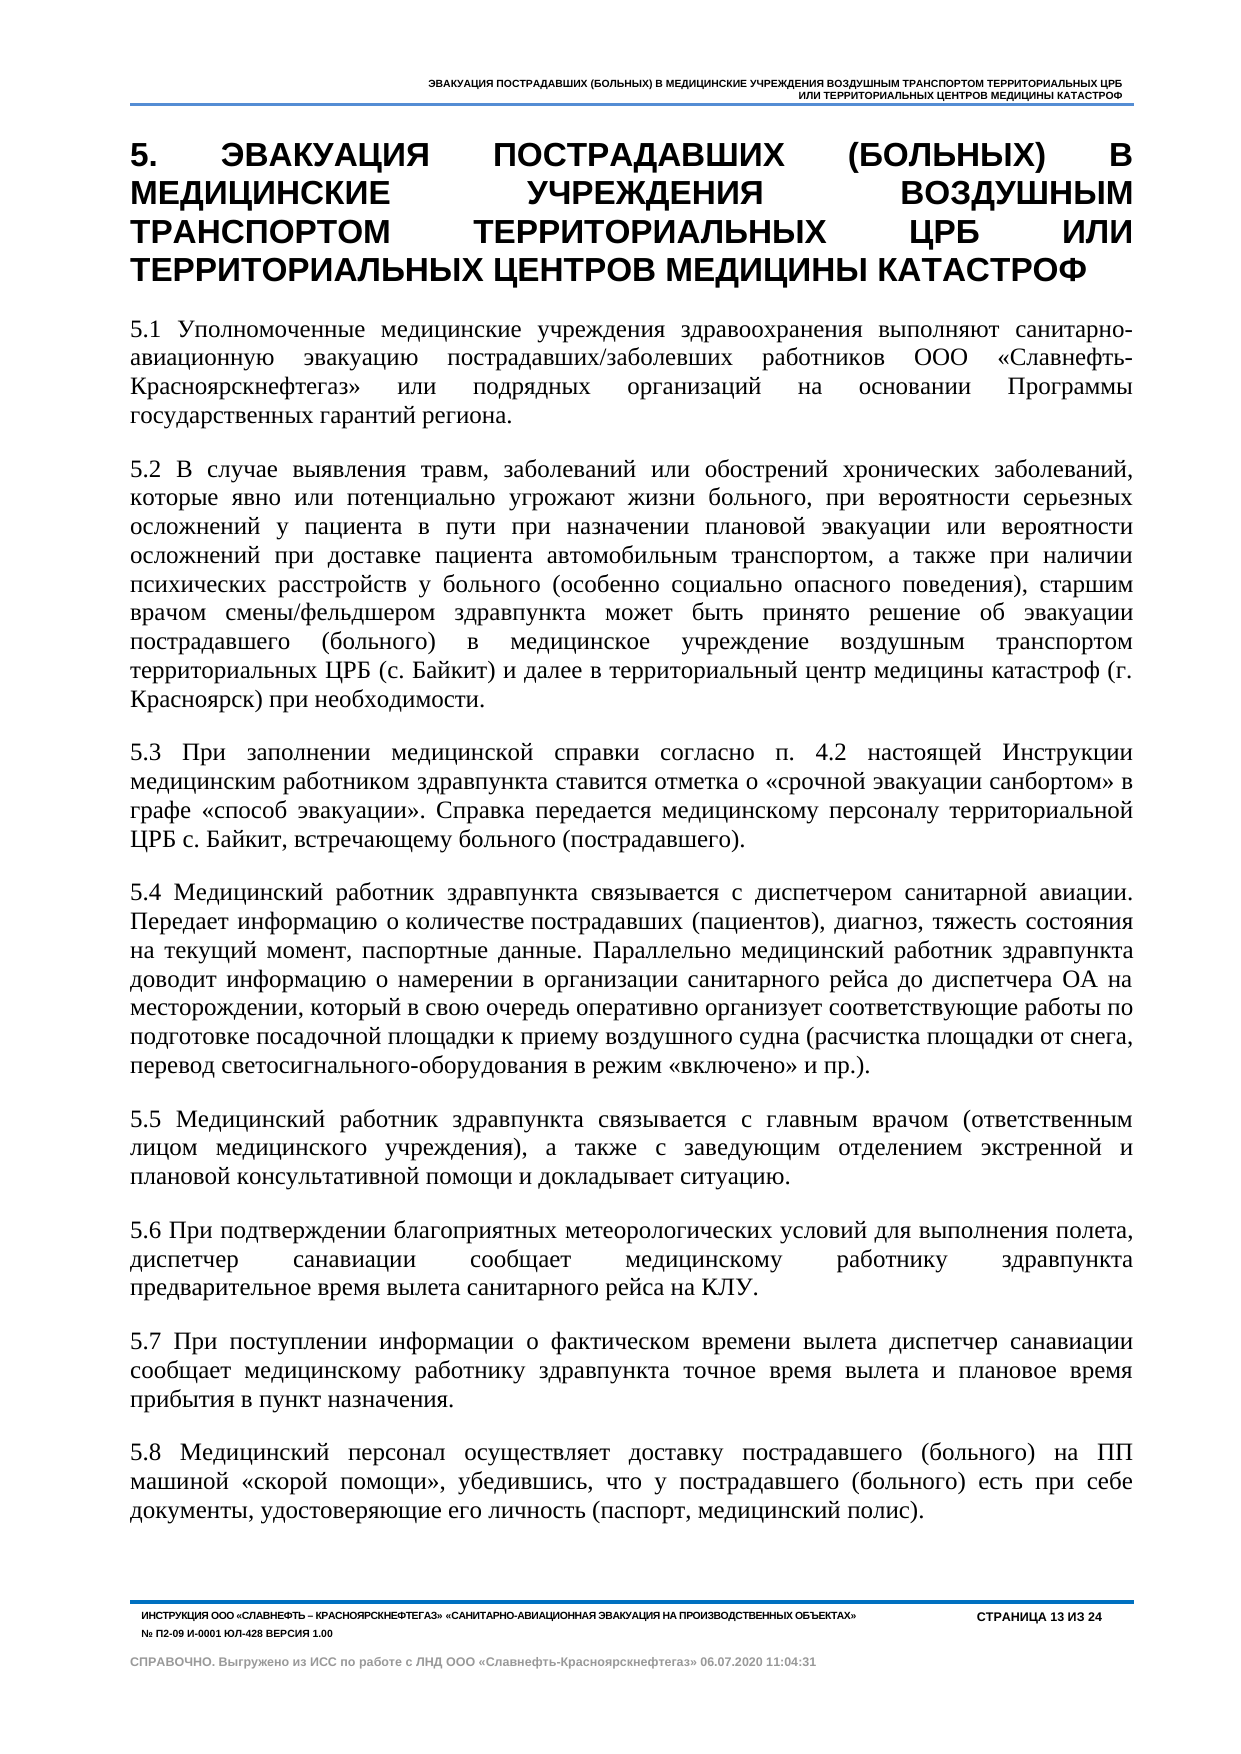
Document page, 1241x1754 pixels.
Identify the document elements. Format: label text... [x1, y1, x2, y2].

text 5.2 В случае выявления травм, заболеваний или обострений хронических заболеваний, которые явно или потенциально угрожают жизни больного, при вероятности серьезных осложнений у пациента в пути при назначении плановой эвакуации или вероятности осложнений при доставке пациента автомобильным транспортом, а также при наличии психических расстройств у больного (особенно социально опасного поведения), старшим врачом смены/фельдшером здравпункта может быть принято решение об эвакуации пострадавшего (больного) в медицинское учреждение воздушным транспортом территориальных ЦРБ (с. Байкит) и далее в территориальный центр медицины катастроф (г. Красноярск) при необходимости. [130, 454, 1134, 712]
text 5.7 При поступлении информации о фактическом времени вылета диспетчер санавиации сообщает медицинскому работнику здравпункта точное время вылета и плановое время прибытия в пункт назначения. [130, 1326, 1134, 1412]
text 5.1 Уполномоченные медицинские учреждения здравоохранения выполняют санитарно-авиационную эвакуацию пострадавших/заболевших работников ООО «Славнефть-Красноярскнефтегаз» или подрядных организаций на основании Программы государственных гарантий региона. [130, 314, 1134, 429]
text 5.8 Медицинский персонал осуществляет доставку пострадавшего (больного) на ПП машиной «скорой помощи», убедившись, что у пострадавшего (больного) есть при себе документы, удостоверяющие его личность (паспорт, медицинский полис). [130, 1437, 1134, 1524]
text 5.5 Медицинский работник здравпункта связывается с главным врачом (ответственным лицом медицинского учреждения), а также с заведующим отделением экстренной и плановой консультативной помощи и докладывает ситуацию. [130, 1104, 1134, 1190]
text 5.3 При заполнении медицинской справки согласно п. 4.2 настоящей Инструкции медицинским работником здравпункта ставится отметка о «срочной эвакуации санбортом» в графе «способ эвакуации». Справка передается медицинскому персоналу территориальной ЦРБ с. Байкит, встречающему больного (пострадавшего). [130, 737, 1134, 852]
text 5.4 Медицинский работник здравпункта связывается с диспетчером санитарной авиации. Передает информацию о количестве пострадавших (пациентов), диагноз, тяжесть состояния на текущий момент, паспортные данные. Параллельно медицинский работник здравпункта доводит информацию о намерении в организации санитарного рейса до диспетчера ОА на месторождении, который в свою очередь оперативно организует соответствующие работы по подготовке посадочной площадки к приему воздушного судна (расчистка площадки от снега, перевод светосигнального-оборудования в режим «включено» и пр.). [130, 877, 1134, 1079]
subtitle 5. эвакуация пострадавших (больных) в медицинские учреждения воздушным транспортом территориальных ЦРБ или территориальных центров медицины катастроф [130, 135, 1134, 289]
text 5.6 При подтверждении благоприятных метеорологических условий для выполнения полета, диспетчер санавиации сообщает медицинскому работнику здравпункта предварительное время вылета санитарного рейса на КЛУ. [130, 1215, 1134, 1301]
